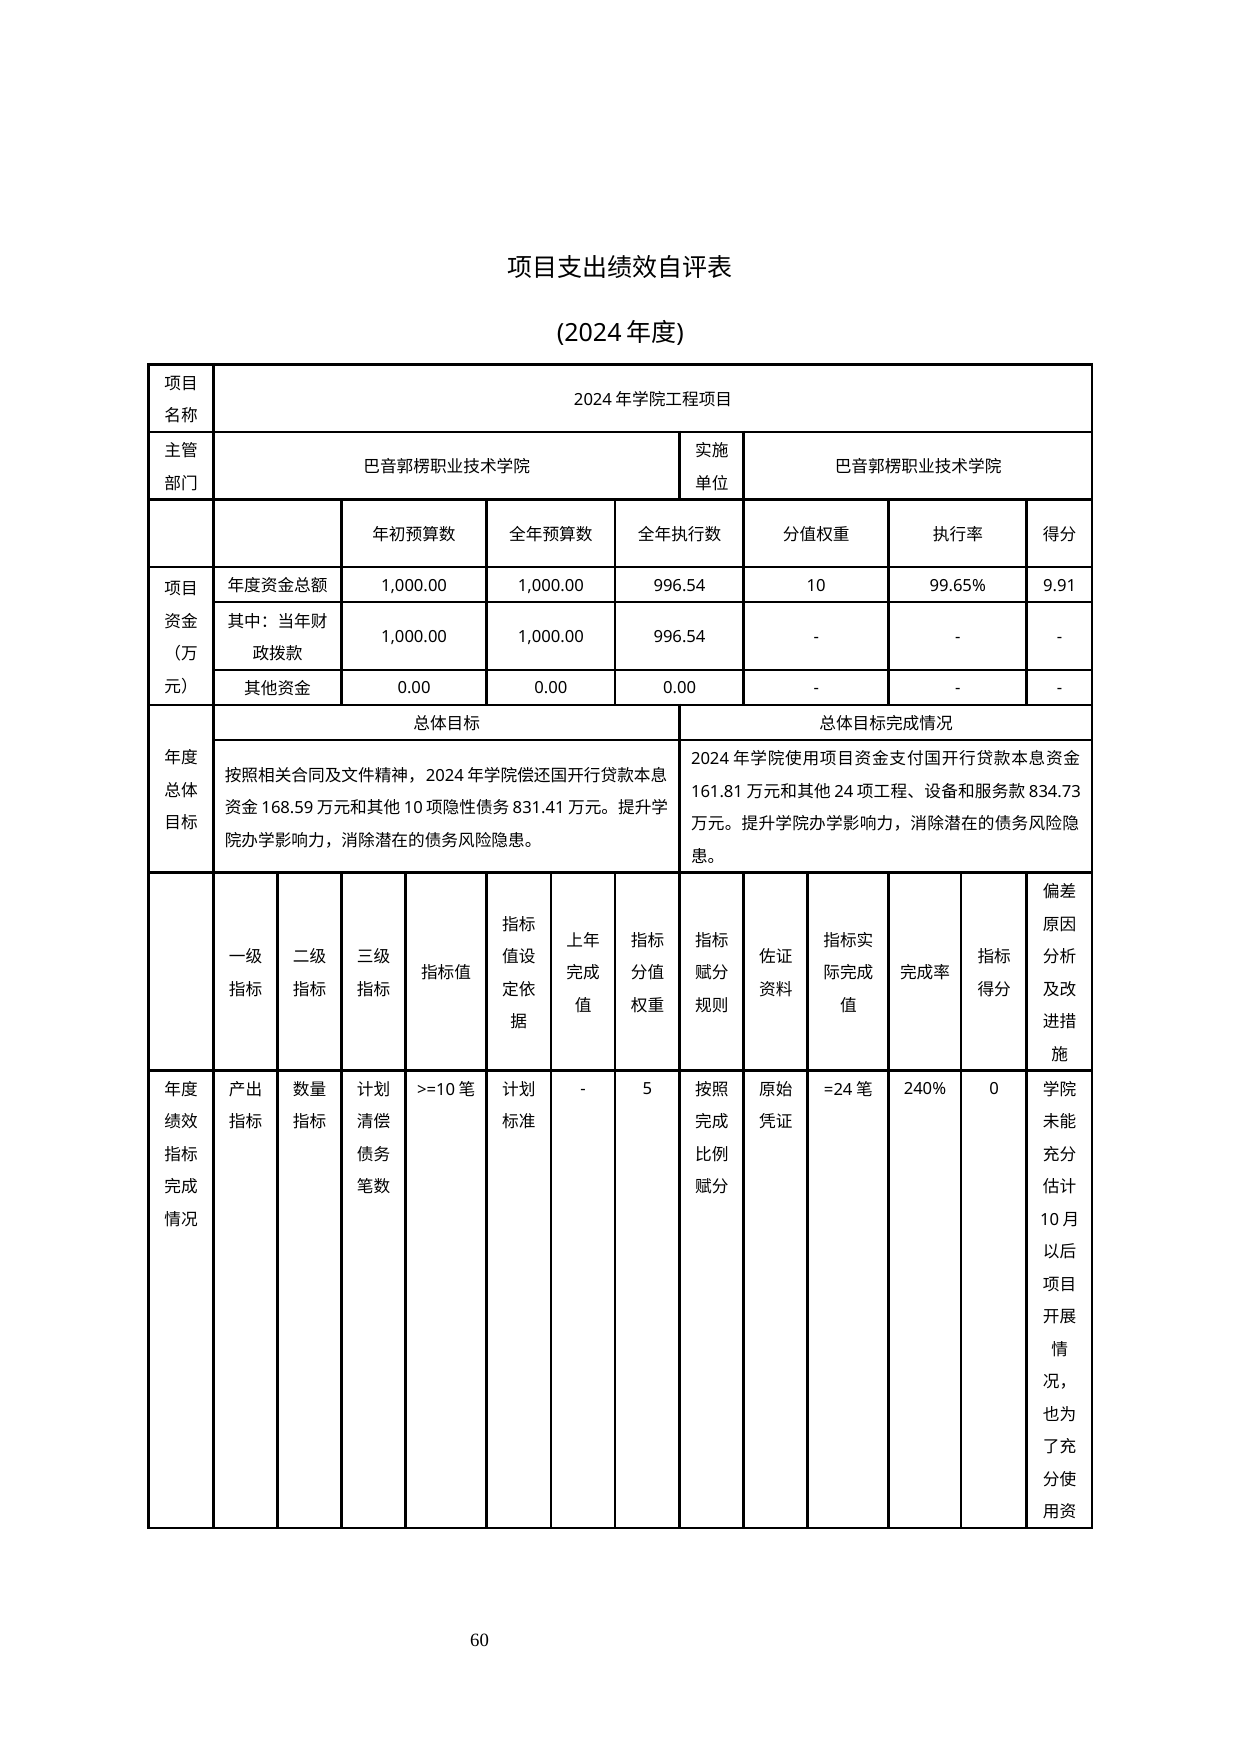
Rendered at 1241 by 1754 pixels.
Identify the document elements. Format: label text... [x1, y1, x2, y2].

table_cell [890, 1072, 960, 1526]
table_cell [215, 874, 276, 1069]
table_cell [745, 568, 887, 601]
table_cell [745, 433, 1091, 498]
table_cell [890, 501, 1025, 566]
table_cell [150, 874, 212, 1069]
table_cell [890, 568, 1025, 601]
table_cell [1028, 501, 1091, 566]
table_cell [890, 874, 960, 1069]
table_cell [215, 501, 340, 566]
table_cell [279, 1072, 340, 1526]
table_header 项目支出绩效自评表 [148, 233, 1092, 298]
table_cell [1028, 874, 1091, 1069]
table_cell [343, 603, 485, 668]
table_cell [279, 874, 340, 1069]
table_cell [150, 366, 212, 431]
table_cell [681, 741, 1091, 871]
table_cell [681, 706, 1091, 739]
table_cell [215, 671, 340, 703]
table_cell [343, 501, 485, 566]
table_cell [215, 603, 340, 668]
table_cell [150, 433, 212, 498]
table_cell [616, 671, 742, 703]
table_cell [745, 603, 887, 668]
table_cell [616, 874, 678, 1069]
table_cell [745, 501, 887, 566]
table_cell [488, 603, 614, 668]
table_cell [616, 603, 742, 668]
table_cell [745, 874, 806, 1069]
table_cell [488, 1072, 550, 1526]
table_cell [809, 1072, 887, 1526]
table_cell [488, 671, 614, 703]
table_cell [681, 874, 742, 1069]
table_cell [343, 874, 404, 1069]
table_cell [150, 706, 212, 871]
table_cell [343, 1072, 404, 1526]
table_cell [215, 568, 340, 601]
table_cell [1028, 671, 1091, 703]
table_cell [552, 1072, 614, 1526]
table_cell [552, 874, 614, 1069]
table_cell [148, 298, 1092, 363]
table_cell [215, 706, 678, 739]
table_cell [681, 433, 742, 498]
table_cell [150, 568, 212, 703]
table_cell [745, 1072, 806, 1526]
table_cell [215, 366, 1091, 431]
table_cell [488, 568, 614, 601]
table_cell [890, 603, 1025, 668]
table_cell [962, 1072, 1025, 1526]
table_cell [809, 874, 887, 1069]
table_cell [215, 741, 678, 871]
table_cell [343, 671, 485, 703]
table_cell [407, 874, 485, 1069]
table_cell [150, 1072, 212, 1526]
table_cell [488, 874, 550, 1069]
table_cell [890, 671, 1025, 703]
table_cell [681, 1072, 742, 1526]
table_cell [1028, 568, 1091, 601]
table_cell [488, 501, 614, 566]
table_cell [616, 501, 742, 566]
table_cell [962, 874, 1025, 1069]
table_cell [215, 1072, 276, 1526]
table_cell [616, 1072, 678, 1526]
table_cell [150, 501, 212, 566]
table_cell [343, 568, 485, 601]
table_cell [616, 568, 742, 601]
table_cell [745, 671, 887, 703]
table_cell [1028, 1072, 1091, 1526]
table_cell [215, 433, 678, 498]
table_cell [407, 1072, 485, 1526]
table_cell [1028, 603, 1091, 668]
